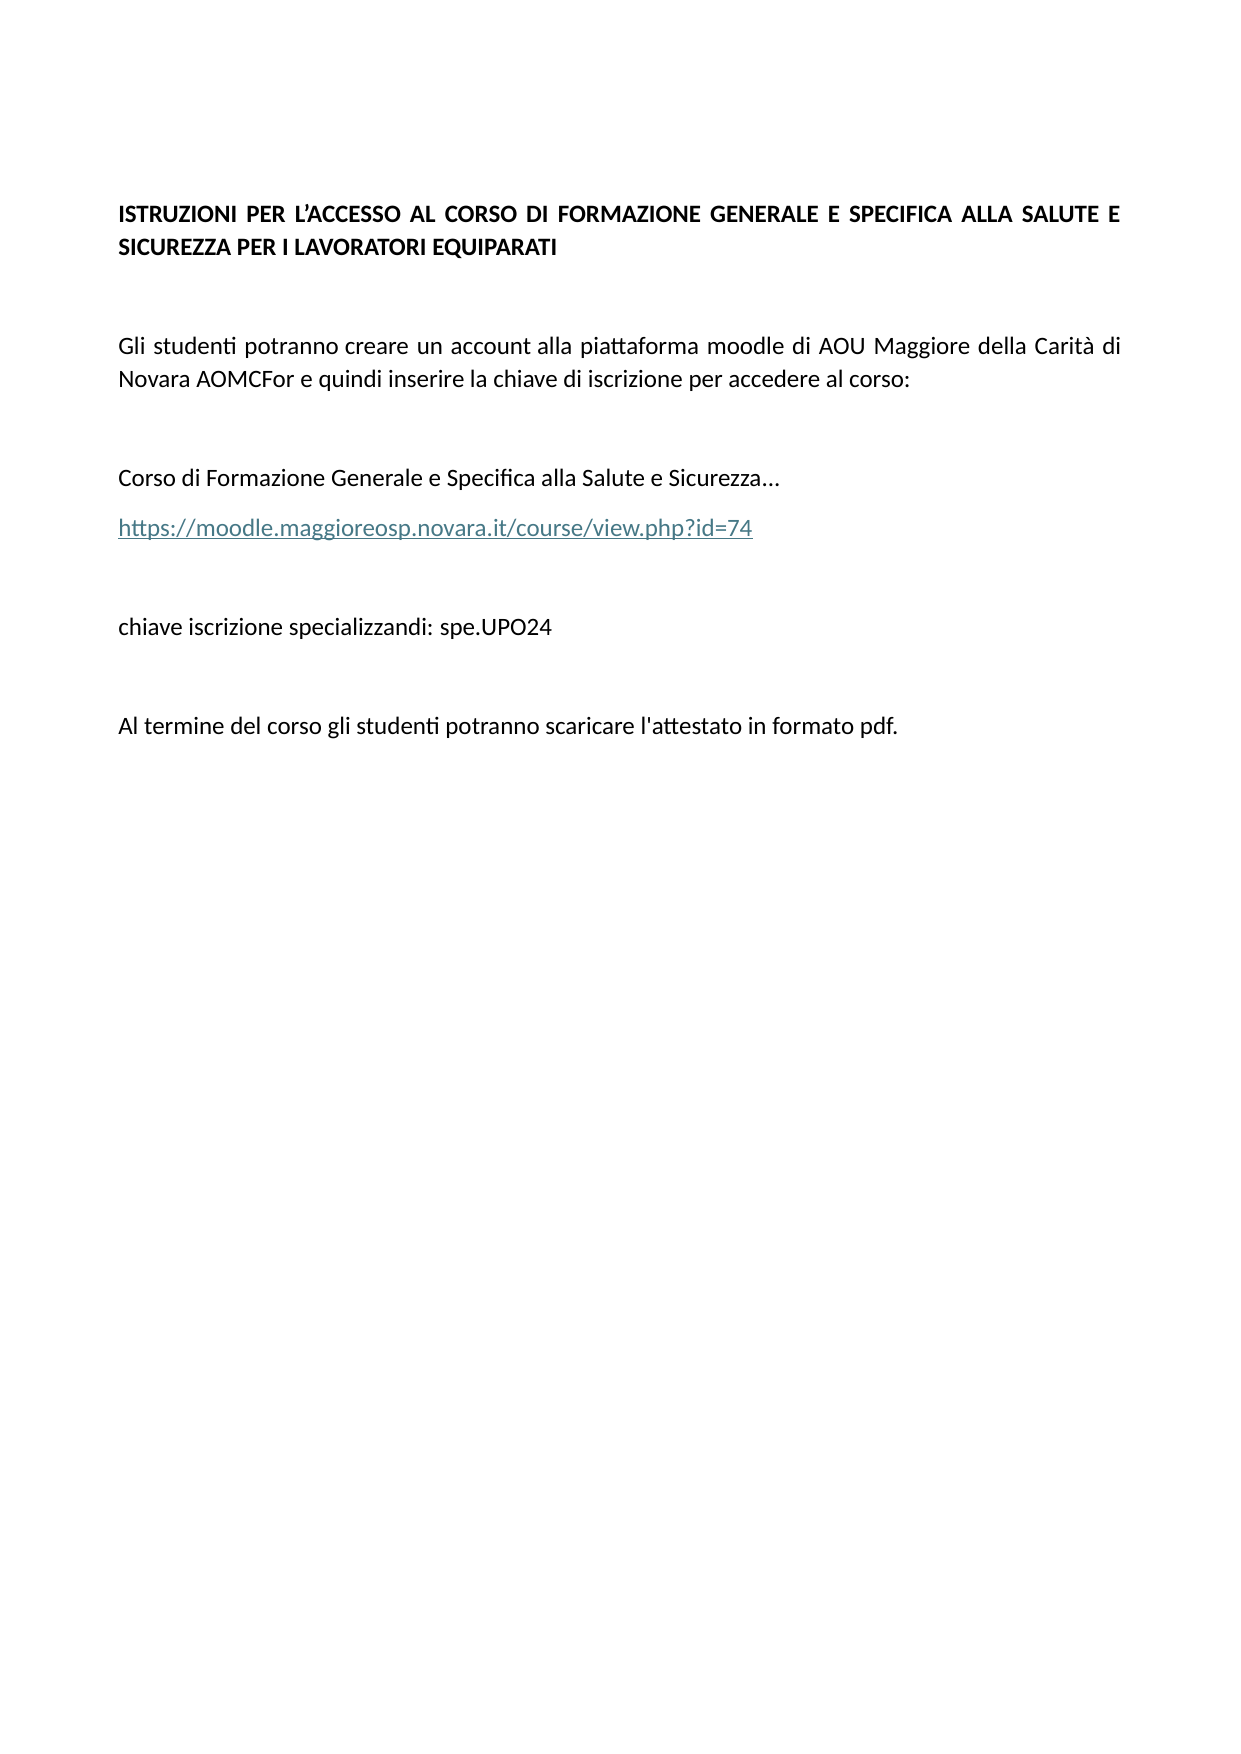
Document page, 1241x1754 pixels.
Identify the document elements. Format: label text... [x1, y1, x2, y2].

text Al termine del corso gli studenti potranno scaricare l'attestato in formato pdf. [118, 710, 1122, 741]
text Corso di Formazione Generale e Specifica alla Salute e Sicurezza... [118, 462, 1122, 493]
text Gli studenti potranno creare un account alla piattaforma moodle di AOU Maggiore della Carità di Novara AOMCFor e quindi inserire la chiave di iscrizione per accedere al corso: [118, 330, 1122, 393]
text ISTRUZIONI PER L’ACCESSO AL CORSO DI FORMAZIONE GENERALE E SPECIFICA ALLA SALUTE E SICUREZZA PER I LAVORATORI EQUIPARATI [118, 198, 1122, 261]
text https://moodle.maggioreosp.novara.it/course/view.php?id=74 [118, 512, 1122, 542]
text chiave iscrizione specializzandi: spe.UPO24 [118, 611, 1122, 641]
